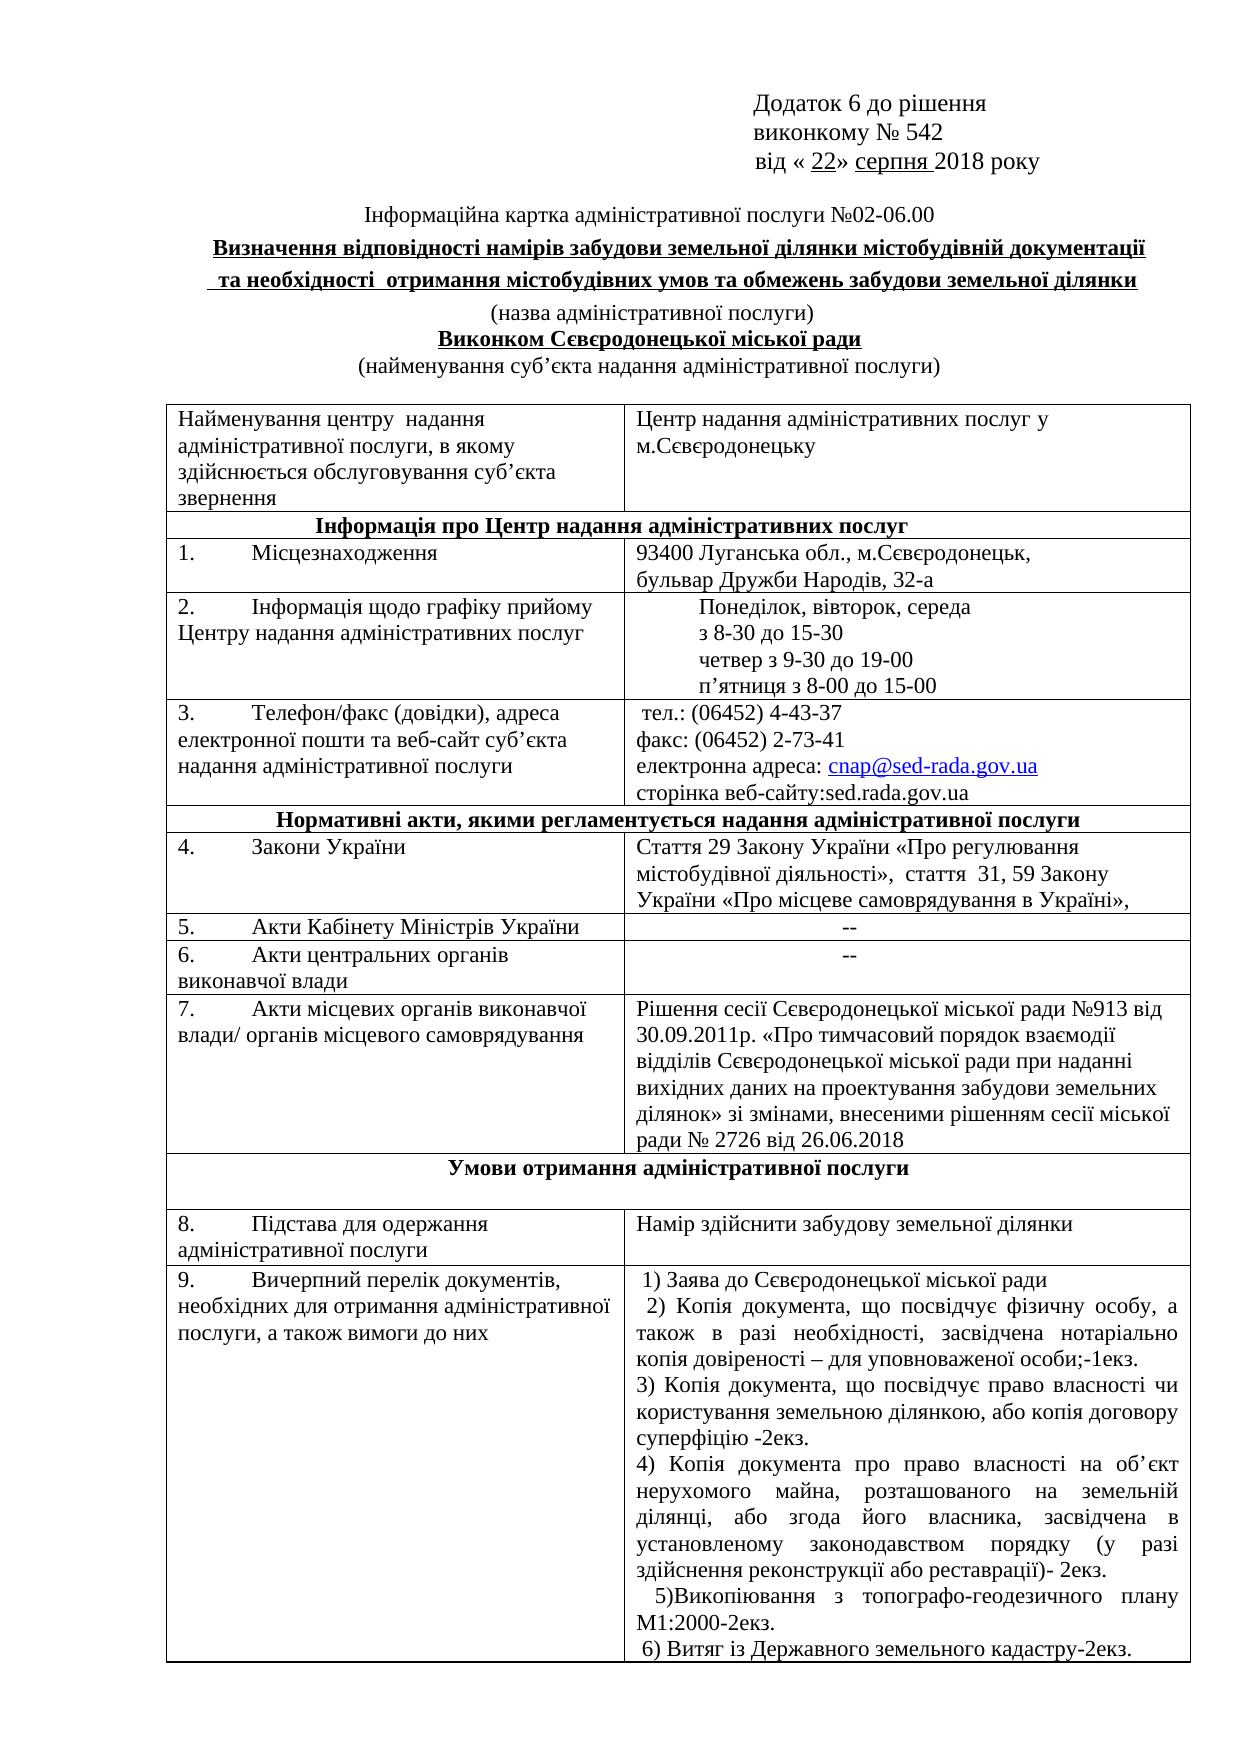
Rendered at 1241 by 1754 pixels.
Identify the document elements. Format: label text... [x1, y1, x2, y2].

text виконкому № 542 [753, 117, 1152, 146]
text (найменування суб’єкта надання адміністративної послуги) [148, 352, 1152, 378]
table_cell 1. Місцезнаходження [167, 539, 624, 592]
table_cell тел.: (06452) 4-43-37 факс: (06452) 2-73-41 електронна адреса: cnap@sed-rada.gov.ua сторінка веб-сайту:sed.rada.gov.ua [625, 700, 1190, 805]
table_cell 8. Підстава для одержання адміністративної послуги [167, 1210, 624, 1265]
text та необхідності отримання містобудівних умов та обмежень забудови земельної ділянки [148, 266, 1152, 293]
table_header Центр надання адміністративних послуг у м.Сєвєродонецьку [625, 405, 1190, 511]
table_cell -- [625, 941, 1190, 993]
table_cell Інформація про Центр надання адміністративних послуг [167, 512, 1190, 538]
text (назва адміністративної послуги) [148, 299, 1152, 325]
table_cell 2. Інформація щодо графіку прийому Центру надання адміністративних послуг [167, 593, 624, 698]
table_cell Умови отримання адміністративної послуги [167, 1154, 1190, 1209]
table_cell Понеділок, вівторок, середа з 8-30 до 15-30 четвер з 9-30 до 19-00 п’ятниця з 8-00 до 15-00 [625, 593, 1190, 698]
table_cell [625, 1266, 1190, 1661]
table_cell 6. Акти центральних органів виконавчої влади [167, 941, 624, 993]
table_cell Намір здійснити забудову земельної ділянки [625, 1210, 1190, 1265]
text Додаток 6 до рішення [753, 88, 1152, 117]
table_cell -- [625, 914, 1190, 940]
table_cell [167, 1266, 624, 1661]
table_cell Стаття 29 Закону України «Про регулювання містобудівної діяльності», стаття 31, 59 Закону України «Про місцеве самоврядування в Україні», [625, 833, 1190, 912]
table_cell 4. Закони України [167, 833, 624, 912]
text Інформаційна картка адміністративної послуги №02-06.00 [148, 201, 1152, 227]
text Визначення відповідності намірів забудови земельної ділянки містобудівній документації [148, 234, 1152, 260]
table_cell 3. Телефон/факс (довідки), адреса електронної пошти та веб-сайт суб’єкта надання адміністративної послуги [167, 700, 624, 805]
table_cell Нормативні акти, якими регламентується надання адміністративної послуги [167, 806, 1190, 832]
table_cell 93400 Луганська обл., м.Сєвєродонецьк, бульвар Дружби Народів, 32-а [625, 539, 1190, 592]
text Виконком Сєвєродонецької міської ради [148, 325, 1152, 352]
table_cell 5. Акти Кабінету Міністрів України [167, 914, 624, 940]
table_header Найменування центру надання адміністративної послуги, в якому здійснюється обслуговування суб’єкта звернення [167, 405, 624, 511]
text від « 22» серпня 2018 року [148, 146, 1152, 175]
table_cell Рішення сесії Сєвєродонецької міської ради №913 від 30.09.2011р. «Про тимчасовий порядок взаємодії відділів Сєвєродонецької міської ради при наданні вихідних даних на проектування забудови земельних ділянок» зі змінами, внесеними рішенням сесії міської ради № 2726 від 26.06.2018 [625, 995, 1190, 1153]
table_cell 7. Акти місцевих органів виконавчої влади/ органів місцевого самоврядування [167, 995, 624, 1153]
